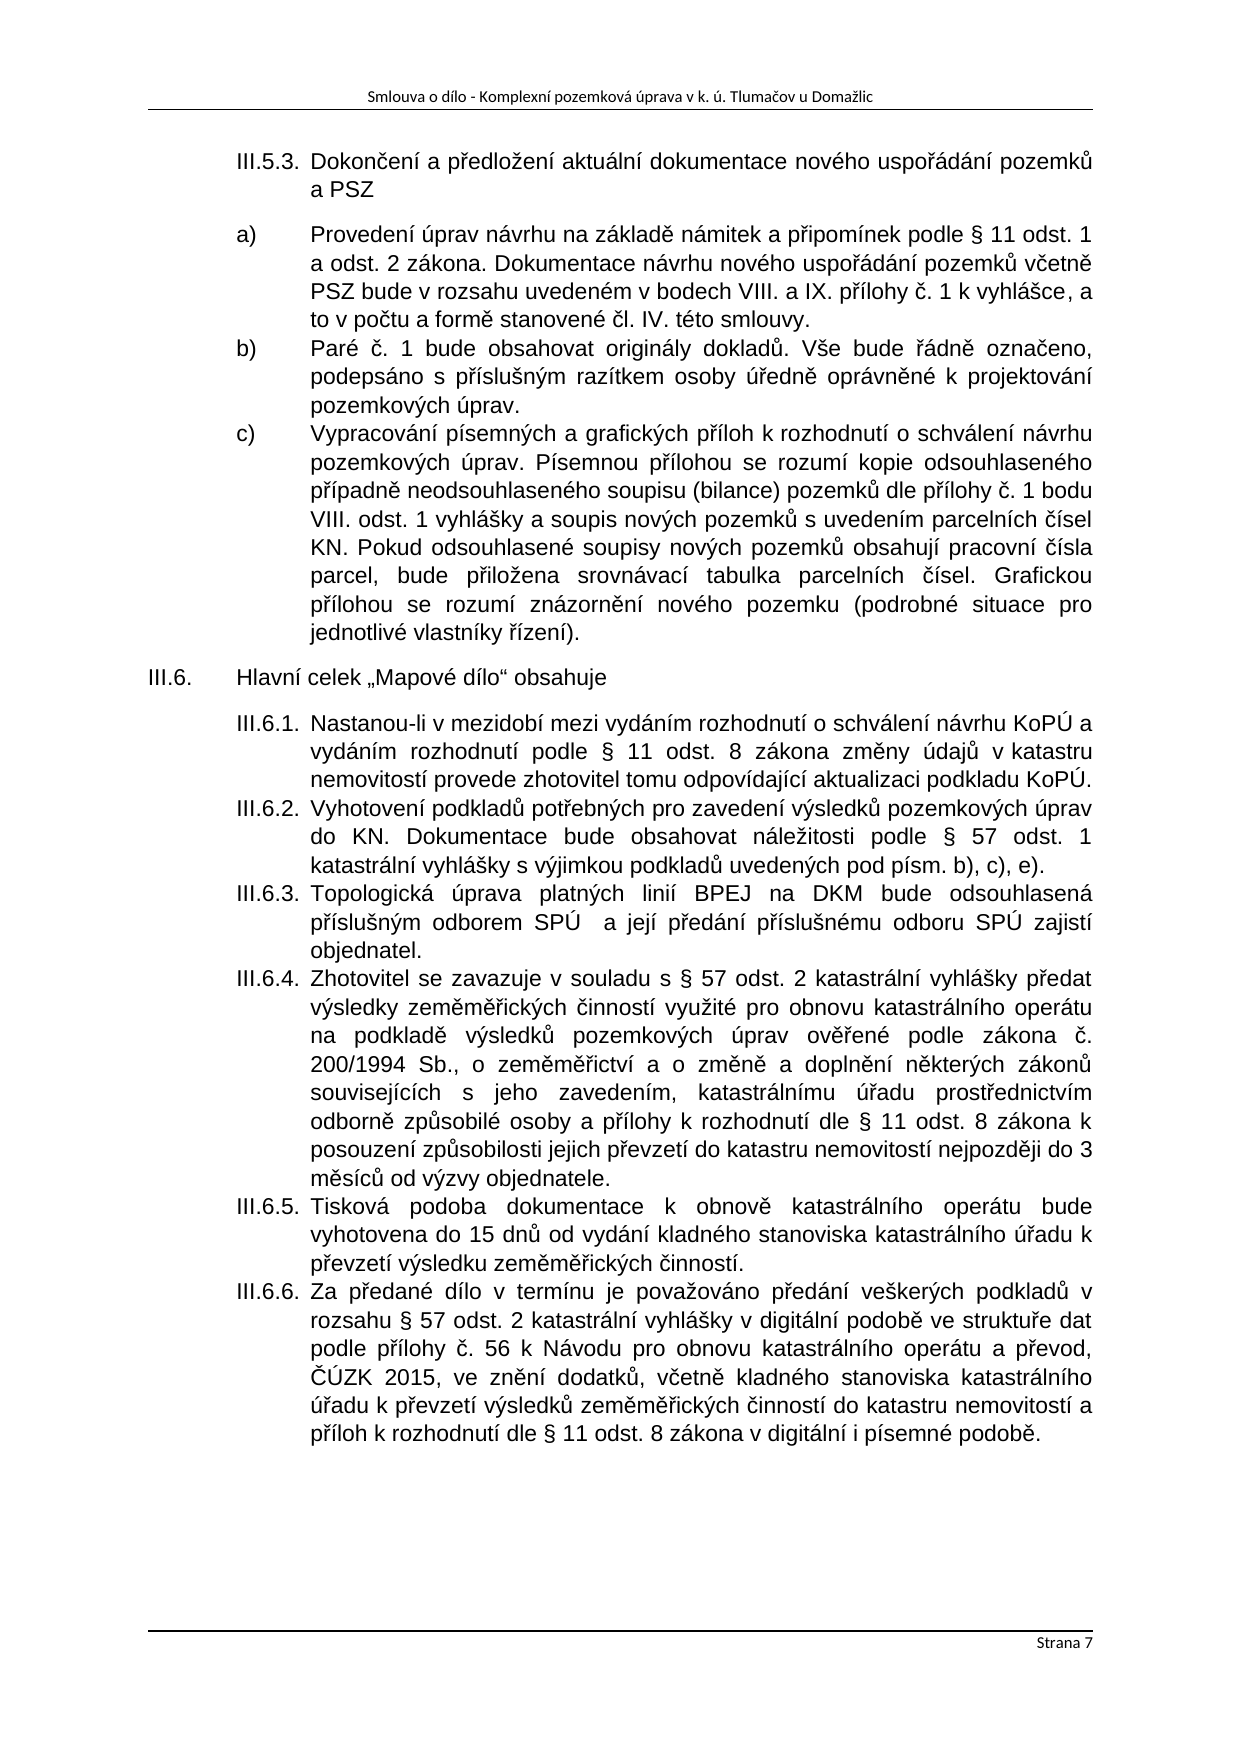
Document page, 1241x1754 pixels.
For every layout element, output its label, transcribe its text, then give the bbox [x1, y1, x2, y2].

text Nastanou-li v mezidobí mezi vydáním rozhodnutí o schválení návrhu KoPÚ a vydáním rozhodnutí podle § 11 odst. 8 zákona změny údajů v katastru nemovitostí provede zhotovitel tomu odpovídající aktualizaci podkladu KoPÚ. [236, 709, 1093, 793]
text Dokončení a předložení aktuální dokumentace nového uspořádání pozemků a PSZ [236, 148, 1093, 202]
text Topologická úprava platných linií BPEJ na DKM bude odsouhlasená příslušným odborem SPÚ a její předání příslušnému odboru SPÚ zajistí objednatel. [236, 880, 1093, 963]
list Hlavní celek „Mapové dílo“ obsahuje [148, 664, 1093, 691]
text Vypracování písemných a grafických příloh k rozhodnutí o schválení návrhu pozemkových úprav. Písemnou přílohou se rozumí kopie odsouhlaseného případně neodsouhlaseného soupisu (bilance) pozemků dle přílohy č. 1 bodu VIII. odst. 1 vyhlášky a soupis nových pozemků s uvedením parcelních čísel KN. Pokud odsouhlasené soupisy nových pozemků obsahují pracovní čísla parcel, bude přiložena srovnávací tabulka parcelních čísel. Grafickou přílohou se rozumí znázornění nového pozemku (podrobné situace pro jednotlivé vlastníky řízení). [236, 420, 1093, 646]
text Tisková podoba dokumentace k obnově katastrálního operátu bude vyhotovena do 15 dnů od vydání kladného stanoviska katastrálního úřadu k převzetí výsledku zeměměřických činností. [236, 1193, 1093, 1276]
text Vyhotovení podkladů potřebných pro zavedení výsledků pozemkových úprav do KN. Dokumentace bude obsahovat náležitosti podle § 57 odst. 1 katastrální vyhlášky s výjimkou podkladů uvedených pod písm. b), c), e). [236, 795, 1093, 878]
text Provedení úprav návrhu na základě námitek a připomínek podle § 11 odst. 1 a odst. 2 zákona. Dokumentace návrhu nového uspořádání pozemků včetně PSZ bude v rozsahu uvedeném v bodech VIII. a IX. přílohy č. 1 k vyhlášce, a to v počtu a formě stanovené čl. IV. této smlouvy. [236, 221, 1093, 333]
text Za předané dílo v termínu je považováno předání veškerých podkladů v rozsahu § 57 odst. 2 katastrální vyhlášky v digitální podobě ve struktuře dat podle přílohy č. 56 k Návodu pro obnovu katastrálního operátu a převod, ČÚZK 2015, ve znění dodatků, včetně kladného stanoviska katastrálního úřadu k převzetí výsledků zeměměřických činností do katastru nemovitostí a příloh k rozhodnutí dle § 11 odst. 8 zákona v digitální i písemné podobě. [236, 1278, 1093, 1447]
text Zhotovitel se zavazuje v souladu s § 57 odst. 2 katastrální vyhlášky předat výsledky zeměměřických činností využité pro obnovu katastrálního operátu na podkladě výsledků pozemkových úprav ověřené podle zákona č. 200/1994 Sb., o zeměměřictví a o změně a doplnění některých zákonů souvisejících s jeho zavedením, katastrálnímu úřadu prostřednictvím odborně způsobilé osoby a přílohy k rozhodnutí dle § 11 odst. 8 zákona k posouzení způsobilosti jejich převzetí do katastru nemovitostí nejpozději do 3 měsíců od výzvy objednatele. [236, 965, 1093, 1191]
text Paré č. 1 bude obsahovat originály dokladů. Vše bude řádně označeno, podepsáno s příslušným razítkem osoby úředně oprávněné k projektování pozemkových úprav. [236, 335, 1093, 418]
